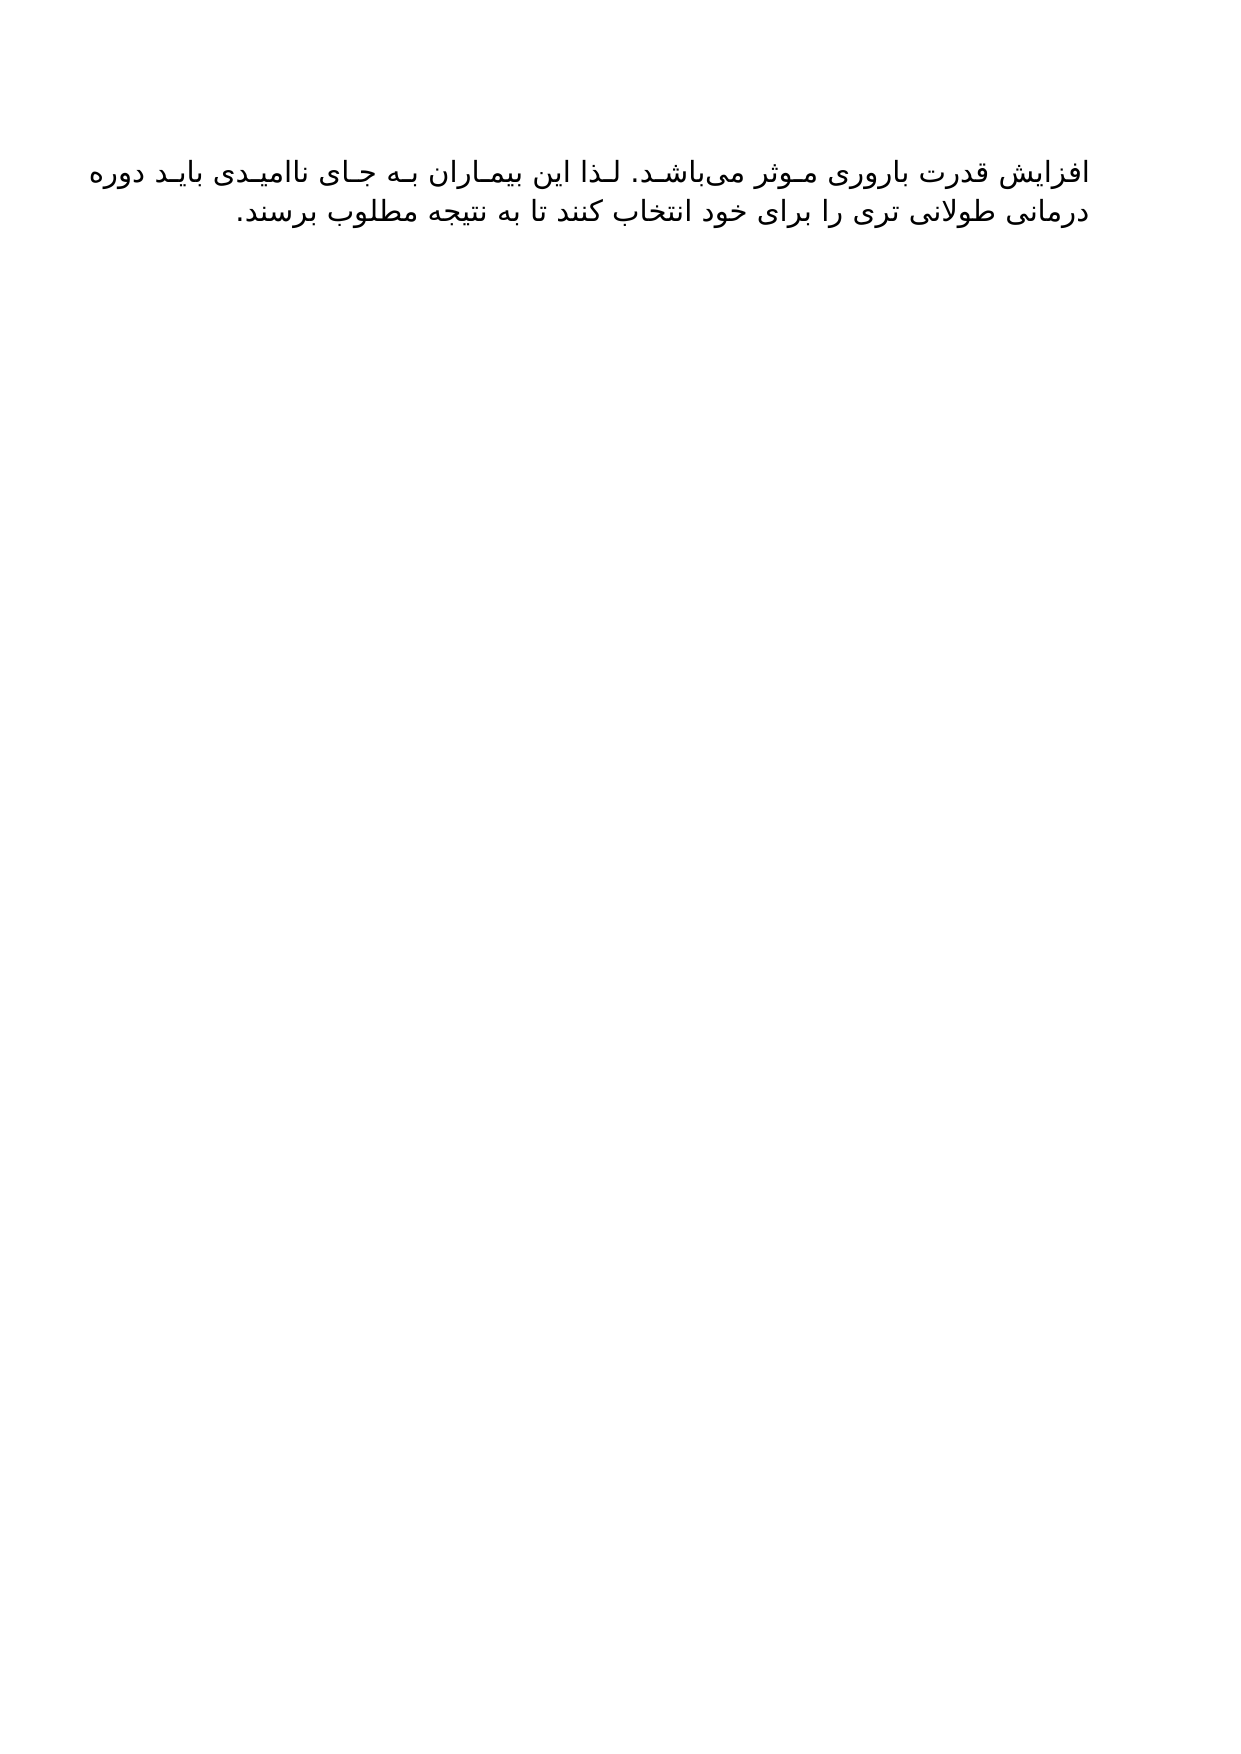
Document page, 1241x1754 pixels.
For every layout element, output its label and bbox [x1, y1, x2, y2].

text [89, 150, 1090, 228]
